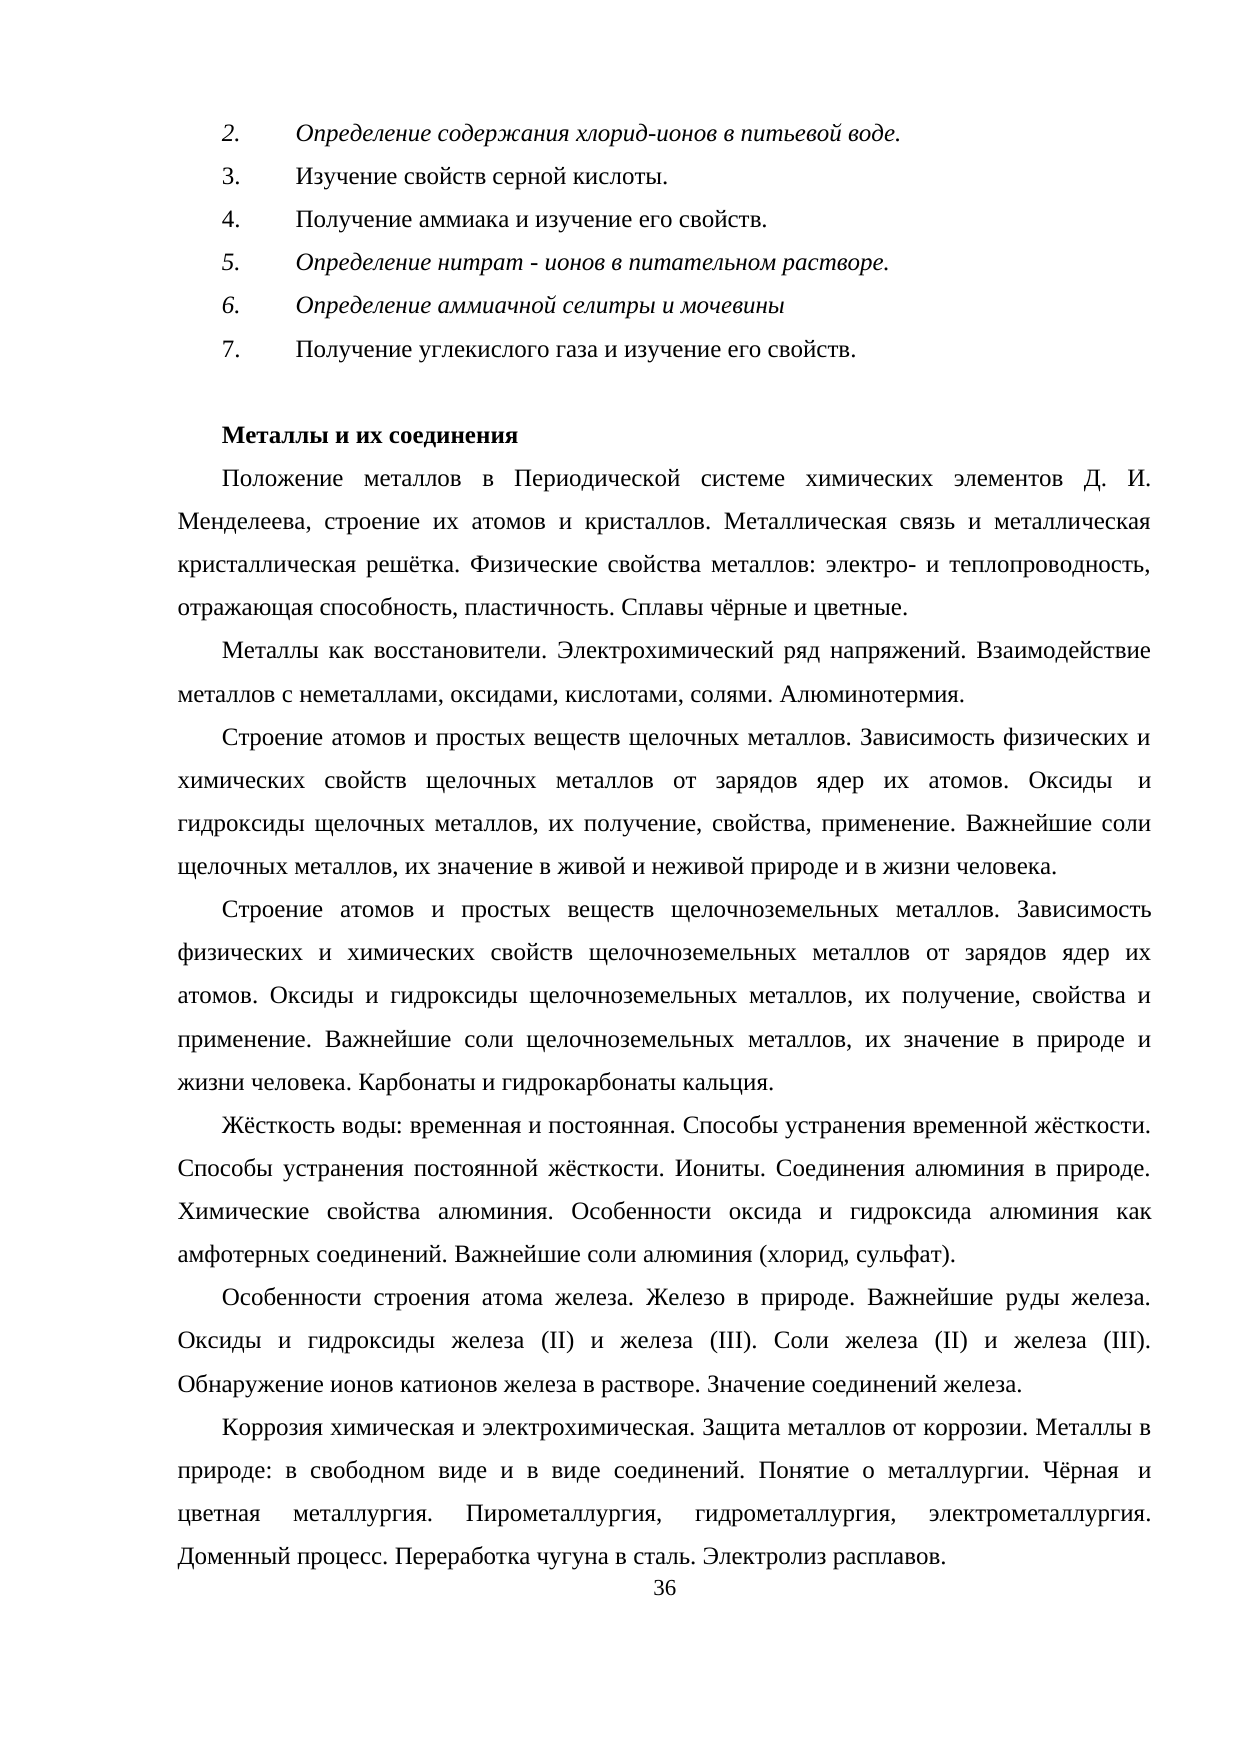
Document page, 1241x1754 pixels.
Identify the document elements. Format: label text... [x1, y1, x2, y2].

text Коррозия химическая и электрохимическая. Защита металлов от коррозии. Металлы в природе: в свободном виде и в виде соединений. Понятие о металлургии. Чёрная и цветная металлургия. Пирометаллургия, гидрометаллургия, электрометаллургия. Доменный процесс. Переработка чугуна в сталь. Электролиз расплавов. [177, 1412, 1152, 1570]
list Получение аммиака и изучение его свойств. [177, 204, 1152, 233]
text Жёсткость воды: временная и постоянная. Способы устранения временной жёсткости. Способы устранения постоянной жёсткости. Иониты. Соединения алюминия в природе. Химические свойства алюминия. Особенности оксида и гидроксида алюминия как амфотерных соединений. Важнейшие соли алюминия (хлорид, сульфат). [177, 1110, 1152, 1268]
text Строение атомов и простых веществ щелочных металлов. Зависимость физических и химических свойств щелочных металлов от зарядов ядер их атомов. Оксиды и гидроксиды щелочных металлов, их получение, свойства, применение. Важнейшие соли щелочных металлов, их значение в живой и неживой природе и в жизни человека. [177, 722, 1152, 880]
list Определение нитрат - ионов в питательном растворе. [177, 247, 1152, 276]
list Получение углекислого газа и изучение его свойств. [177, 334, 1152, 362]
text Особенности строения атома железа. Железо в природе. Важнейшие руды железа. Оксиды и гидроксиды железа (II) и железа (III). Соли железа (II) и железа (III). Обнаружение ионов катионов железа в растворе. Значение соединений железа. [177, 1282, 1152, 1397]
list Определение содержания хлорид-ионов в питьевой воде. [177, 118, 1152, 147]
list Изучение свойств серной кислоты. [177, 161, 1152, 190]
subtitle Металлы и их соединения [177, 420, 1152, 449]
list Определение аммиачной селитры и мочевины [177, 291, 1152, 319]
text Металлы как восстановители. Электрохимический ряд напряжений. Взаимодействие металлов с неметаллами, оксидами, кислотами, солями. Алюминотермия. [177, 636, 1152, 707]
text Строение атомов и простых веществ щелочноземельных металлов. Зависимость физических и химических свойств щелочноземельных металлов от зарядов ядер их атомов. Оксиды и гидроксиды щелочноземельных металлов, их получение, свойства и применение. Важнейшие соли щелочноземельных металлов, их значение в природе и жизни человека. Карбонаты и гидрокарбонаты кальция. [177, 894, 1152, 1096]
text Положение металлов в Периодической системе химических элементов Д. И. Менделеева, строение их атомов и кристаллов. Металлическая связь и металлическая кристаллическая решётка. Физические свойства металлов: электро- и теплопроводность, отражающая способность, пластичность. Сплавы чёрные и цветные. [177, 463, 1152, 621]
